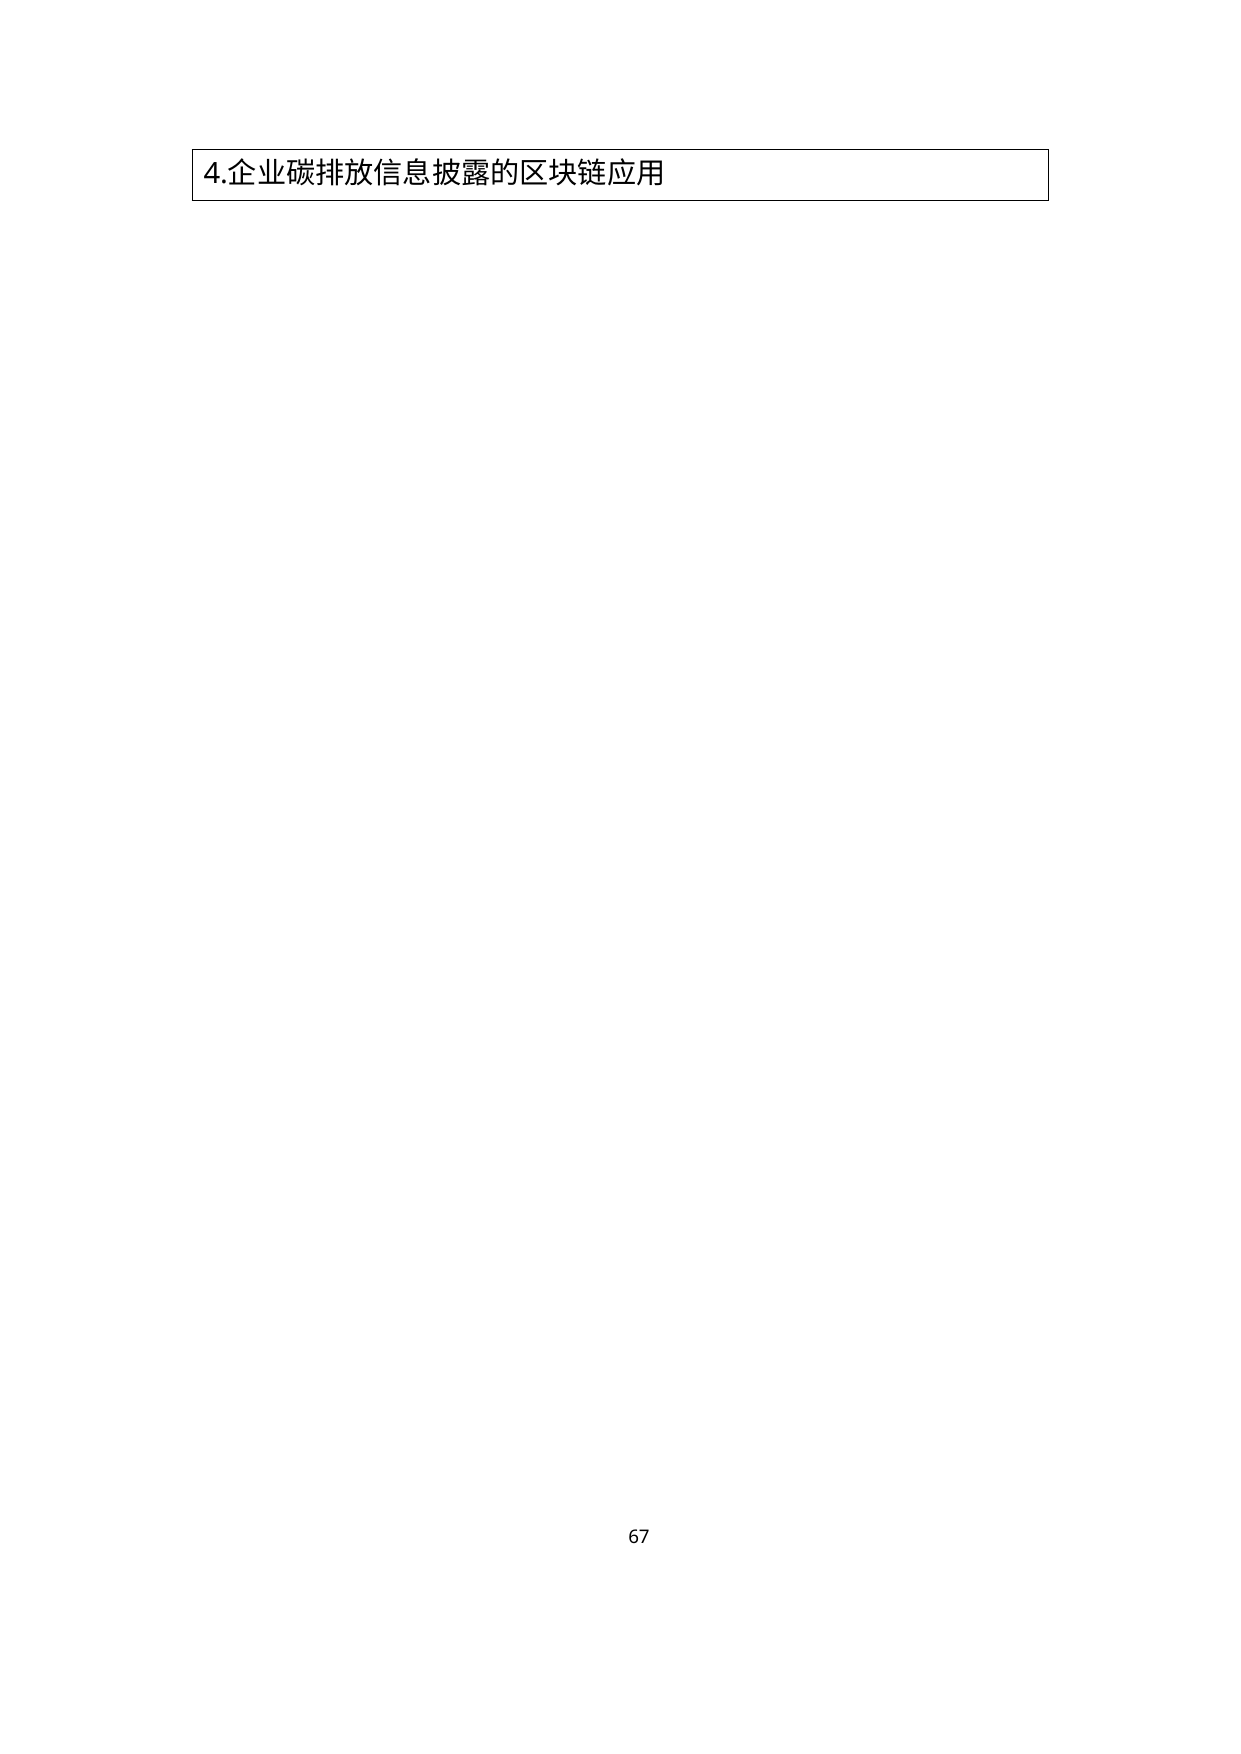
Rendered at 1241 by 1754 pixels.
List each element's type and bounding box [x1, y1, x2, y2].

table_cell [193, 150, 1048, 200]
